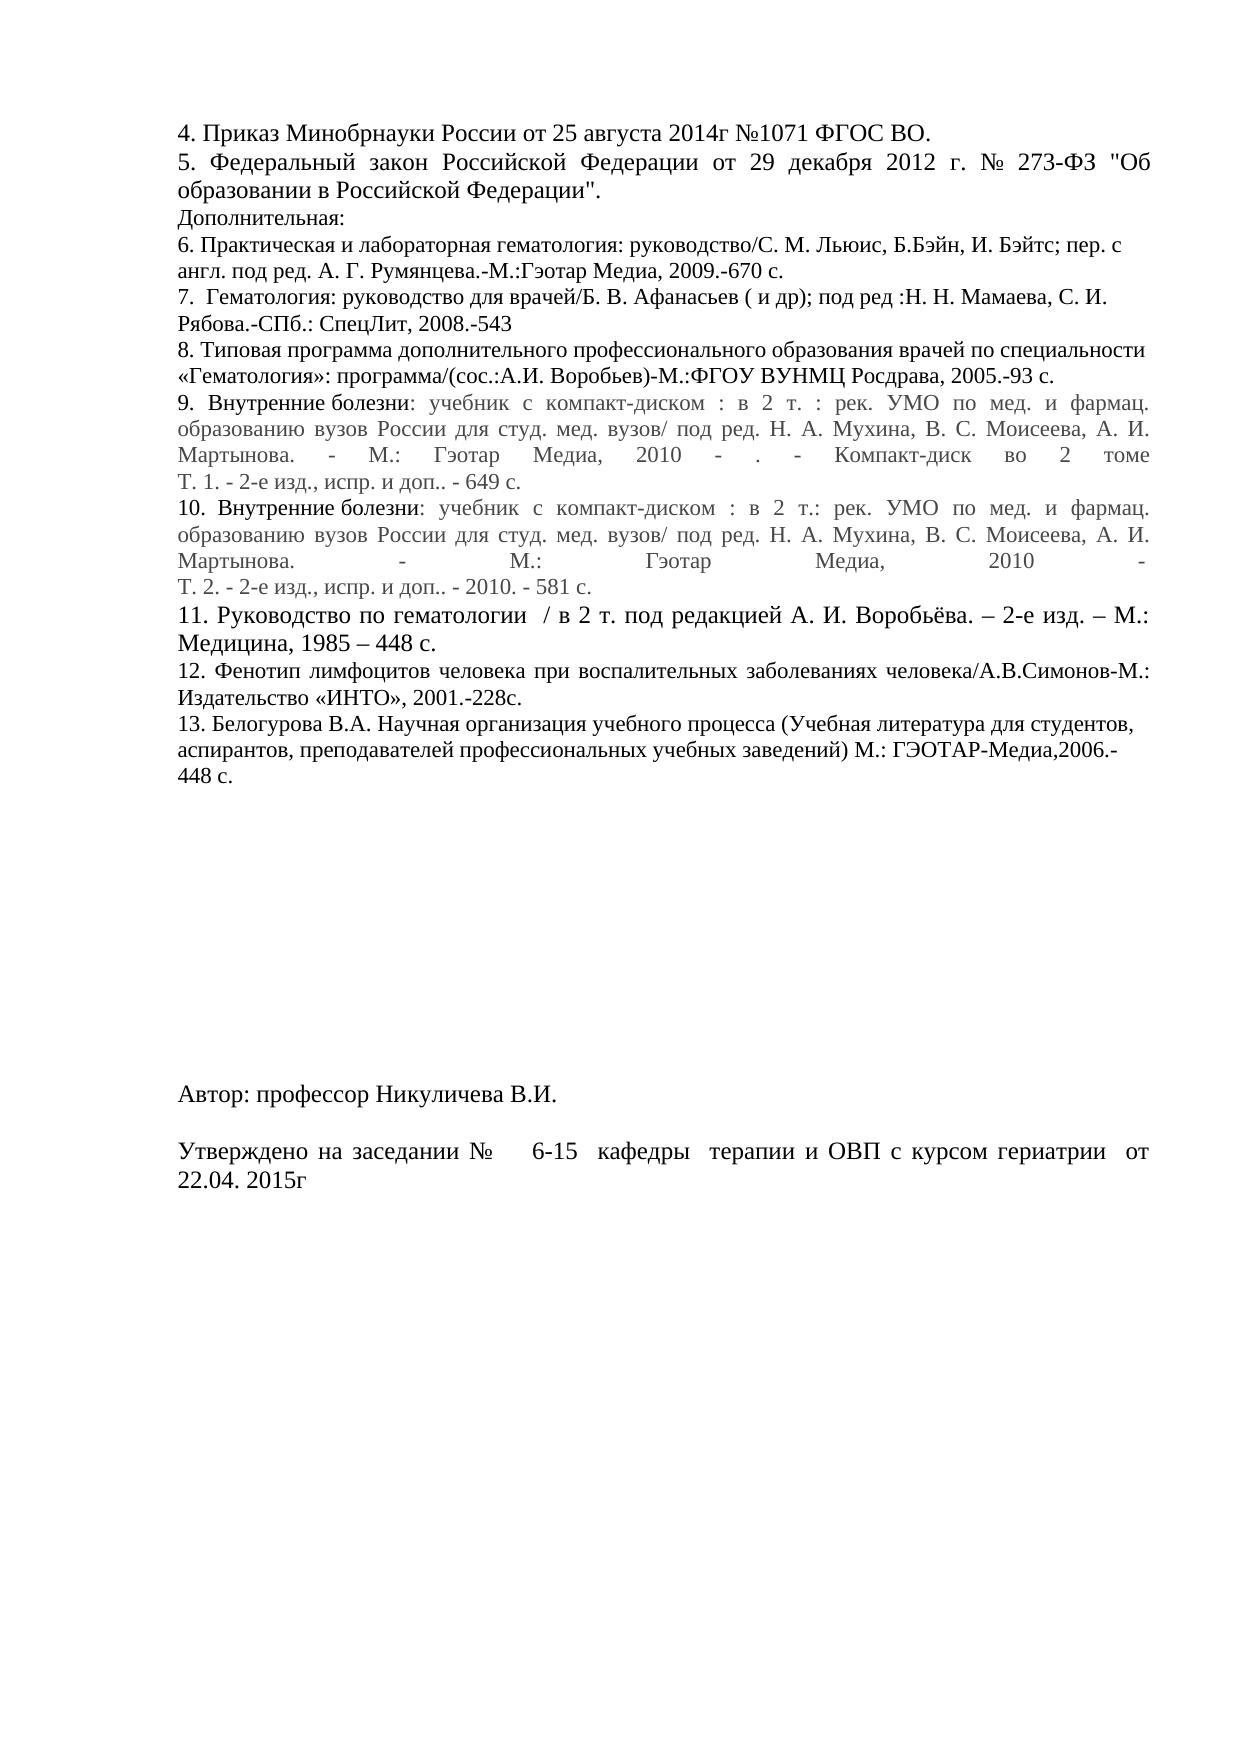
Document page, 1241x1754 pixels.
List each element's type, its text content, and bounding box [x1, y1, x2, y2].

text 8. Типовая программа дополнительного профессионального образования врачей по специальности «Гематология»: программа/(сос.:А.И. Воробьев)-М.:ФГОУ ВУНМЦ Росдрава, 2005.-93 с. [177, 336, 1152, 389]
text Утверждено на заседании № 6-15 кафедры терапии и ОВП с курсом гериатрии от 22.04. 2015г [177, 1136, 1152, 1194]
text 7. Гематология: руководство для врачей/Б. В. Афанасьев ( и др); под ред :Н. Н. Мамаева, С. И. Рябова.-СПб.: СпецЛит, 2008.-543 [177, 283, 1152, 336]
text Дополнительная: [177, 204, 1152, 231]
text Автор: профессор Никуличева В.И. [177, 1079, 1152, 1108]
text 11. Руководство по гематологии / в 2 т. под редакцией А. И. Воробьёва. – 2-е изд. – М.: Медицина, 1985 – 448 с. [177, 600, 1152, 657]
text 10. Внутренние болезни: учебник с компакт-диском : в 2 т.: рек. УМО по мед. и фармац. образованию вузов России для студ. мед. вузов/ под ред. Н. А. Мухина, В. С. Моисеева, А. И. Мартынова. - М.: Гэотар Медиа, 2010 - Т. 2. - 2-е изд., испр. и доп.. - 2010. - 581 с. [177, 494, 1152, 600]
text 5. Федеральный закон Российской Федерации от 29 декабря 2012 г. № 273-ФЗ "Об образовании в Российской Федерации". [177, 147, 1152, 204]
text 9. Внутренние болезни: учебник с компакт-диском : в 2 т. : рек. УМО по мед. и фармац. образованию вузов России для студ. мед. вузов/ под ред. Н. А. Мухина, В. С. Моисеева, А. И. Мартынова. - М.: Гэотар Медиа, 2010 - . - Компакт-диск во 2 томе Т. 1. - 2-е изд., испр. и доп.. - 649 с. [177, 389, 1152, 494]
text 13. Белогурова В.А. Научная организация учебного процесса (Учебная литература для студентов, аспирантов, преподавателей профессиональных учебных заведений) М.: ГЭОТАР-Медиа,2006.-448 с. [177, 710, 1152, 789]
text 4. Приказ Минобрнауки России от 25 августа 2014г №1071 ФГОС ВО. [177, 118, 1152, 147]
text 6. Практическая и лабораторная гематология: руководство/С. М. Льюис, Б.Бэйн, И. Бэйтс; пер. с англ. под ред. А. Г. Румянцева.-М.:Гэотар Медиа, 2009.-670 с. [784, 231, 1152, 283]
text 12. Фенотип лимфоцитов человека при воспалительных заболеваниях человека/А.В.Симонов-М.: Издательство «ИНТО», 2001.-228с. [177, 657, 1152, 710]
